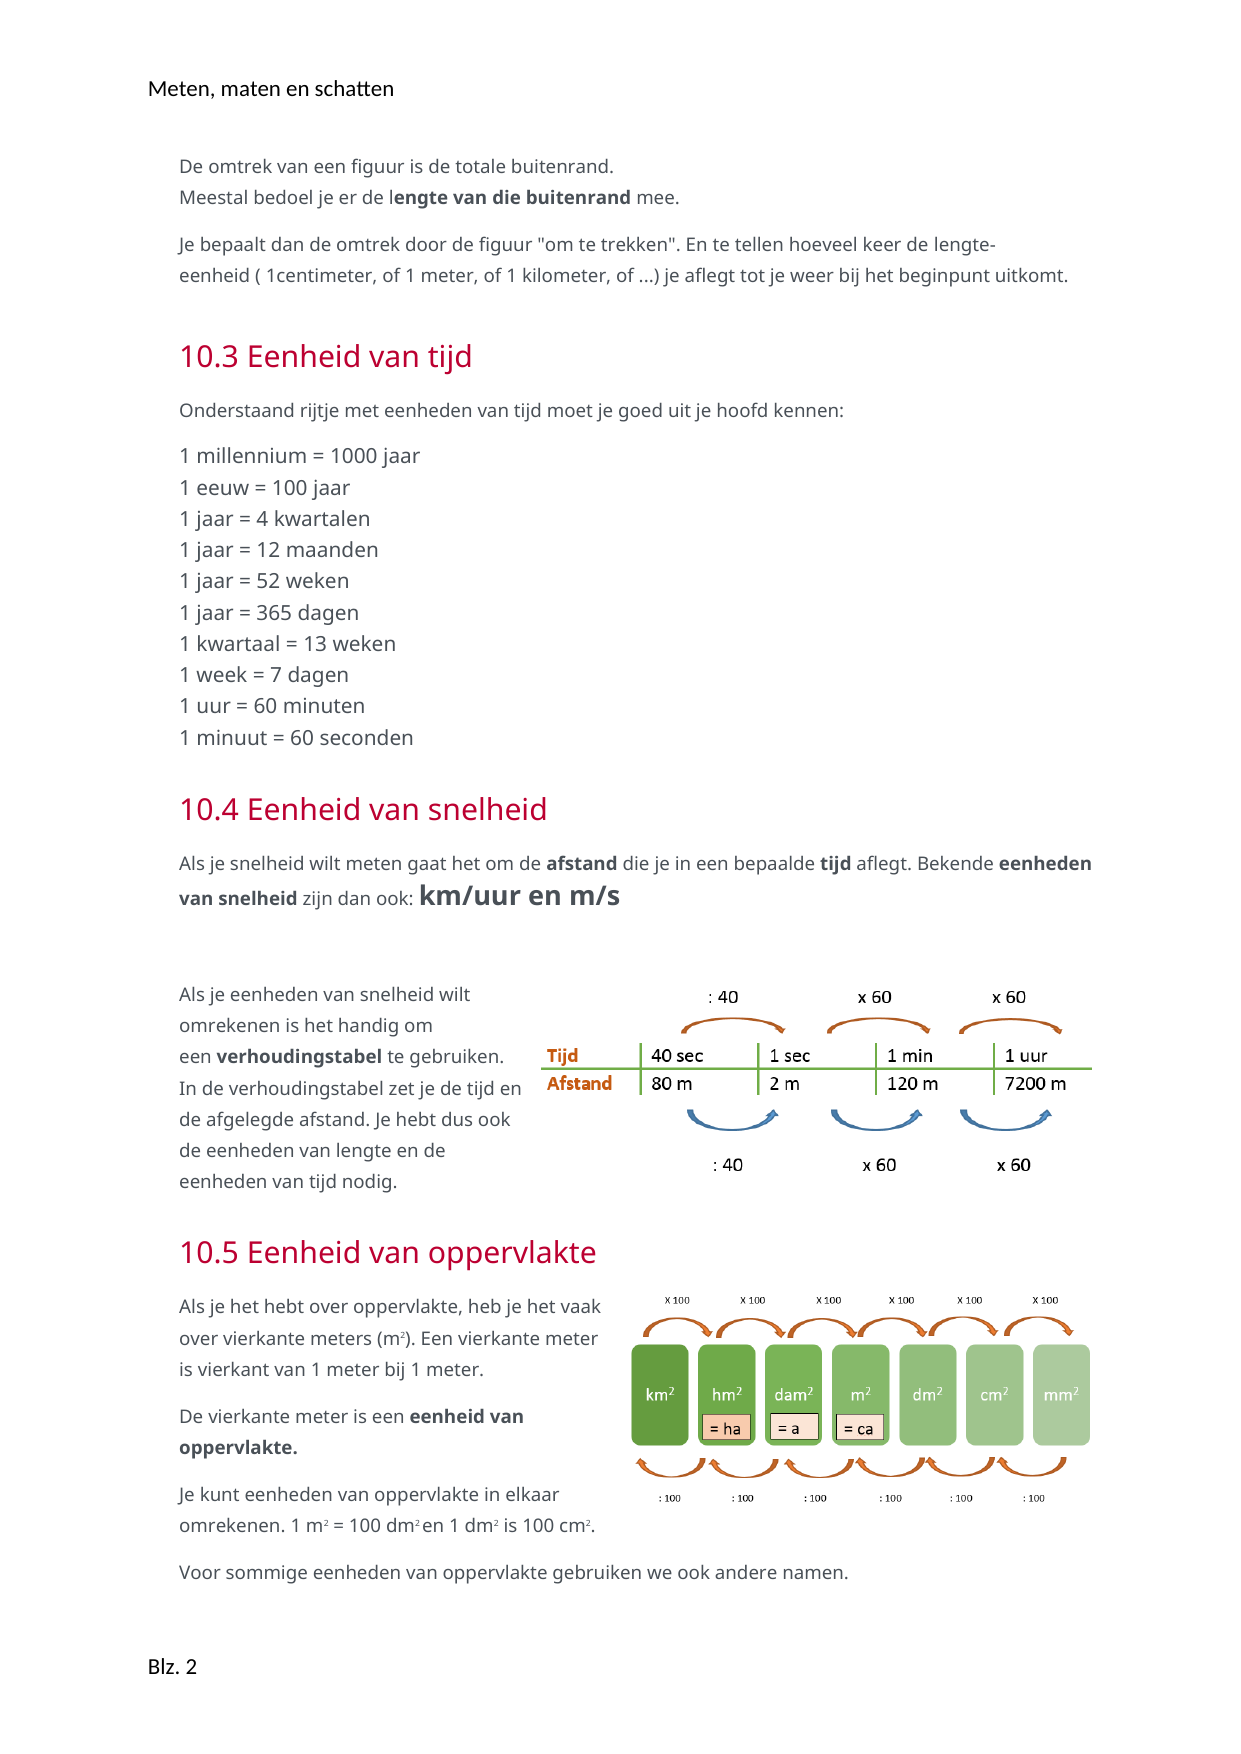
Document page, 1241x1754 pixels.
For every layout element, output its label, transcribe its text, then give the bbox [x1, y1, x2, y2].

text Onderstaand rijtje met eenheden van tijd moet je goed uit je hoofd kennen: [179, 392, 1093, 423]
text ​Voor sommige eenheden van oppervlakte gebruiken we ook andere namen. [179, 1554, 1093, 1585]
text 1 millennium = 1000 jaar 1 eeuw = 100 jaar 1 jaar = 4 kwartalen 1 jaar = 12 maanden 1 jaar = 52 weken 1 jaar = 365 dagen 1 kwartaal = 13 weken 1 week = 7 dagen 1 uur = 60 minuten 1 minuut = 60 seconden [179, 439, 1093, 751]
picture [541, 976, 1092, 1193]
text De omtrek van een figuur is de totale buitenrand. Meestal bedoel je er de lengte van die buitenrand mee. [179, 148, 1093, 210]
text De vierkante meter is een eenheid van oppervlakte. [179, 1397, 628, 1460]
text 10.4 Eenheid van snelheid [179, 767, 1093, 829]
text Als je het hebt over oppervlakte, heb je het vaak over vierkante meters (m2). Een vierkante meter is vierkant van 1 meter bij 1 meter. [179, 1288, 1093, 1382]
text Je kunt eenheden van oppervlakte in elkaar omrekenen. 1 m2 = 100 dm2 en 1 dm2 is 100 cm2. [179, 1476, 1093, 1538]
text 10.3 Eenheid van tijd [179, 335, 1093, 376]
text Als je snelheid wilt meten gaat het om de afstand die je in een bepaalde tijd aflegt. Bekende eenheden van snelheid zijn dan ook: km/uur en m/s [179, 845, 1093, 913]
text 10.5 Eenheid van oppervlakte [179, 1210, 1093, 1272]
text Je bepaalt dan de omtrek door de figuur "om te trekken". En te tellen hoeveel keer de lengte-eenheid ( 1centimeter, of 1 meter, of 1 kilometer, of ...) je aflegt tot je weer bij het beginpunt uitkomt. [179, 226, 1093, 319]
picture [628, 1290, 1093, 1509]
